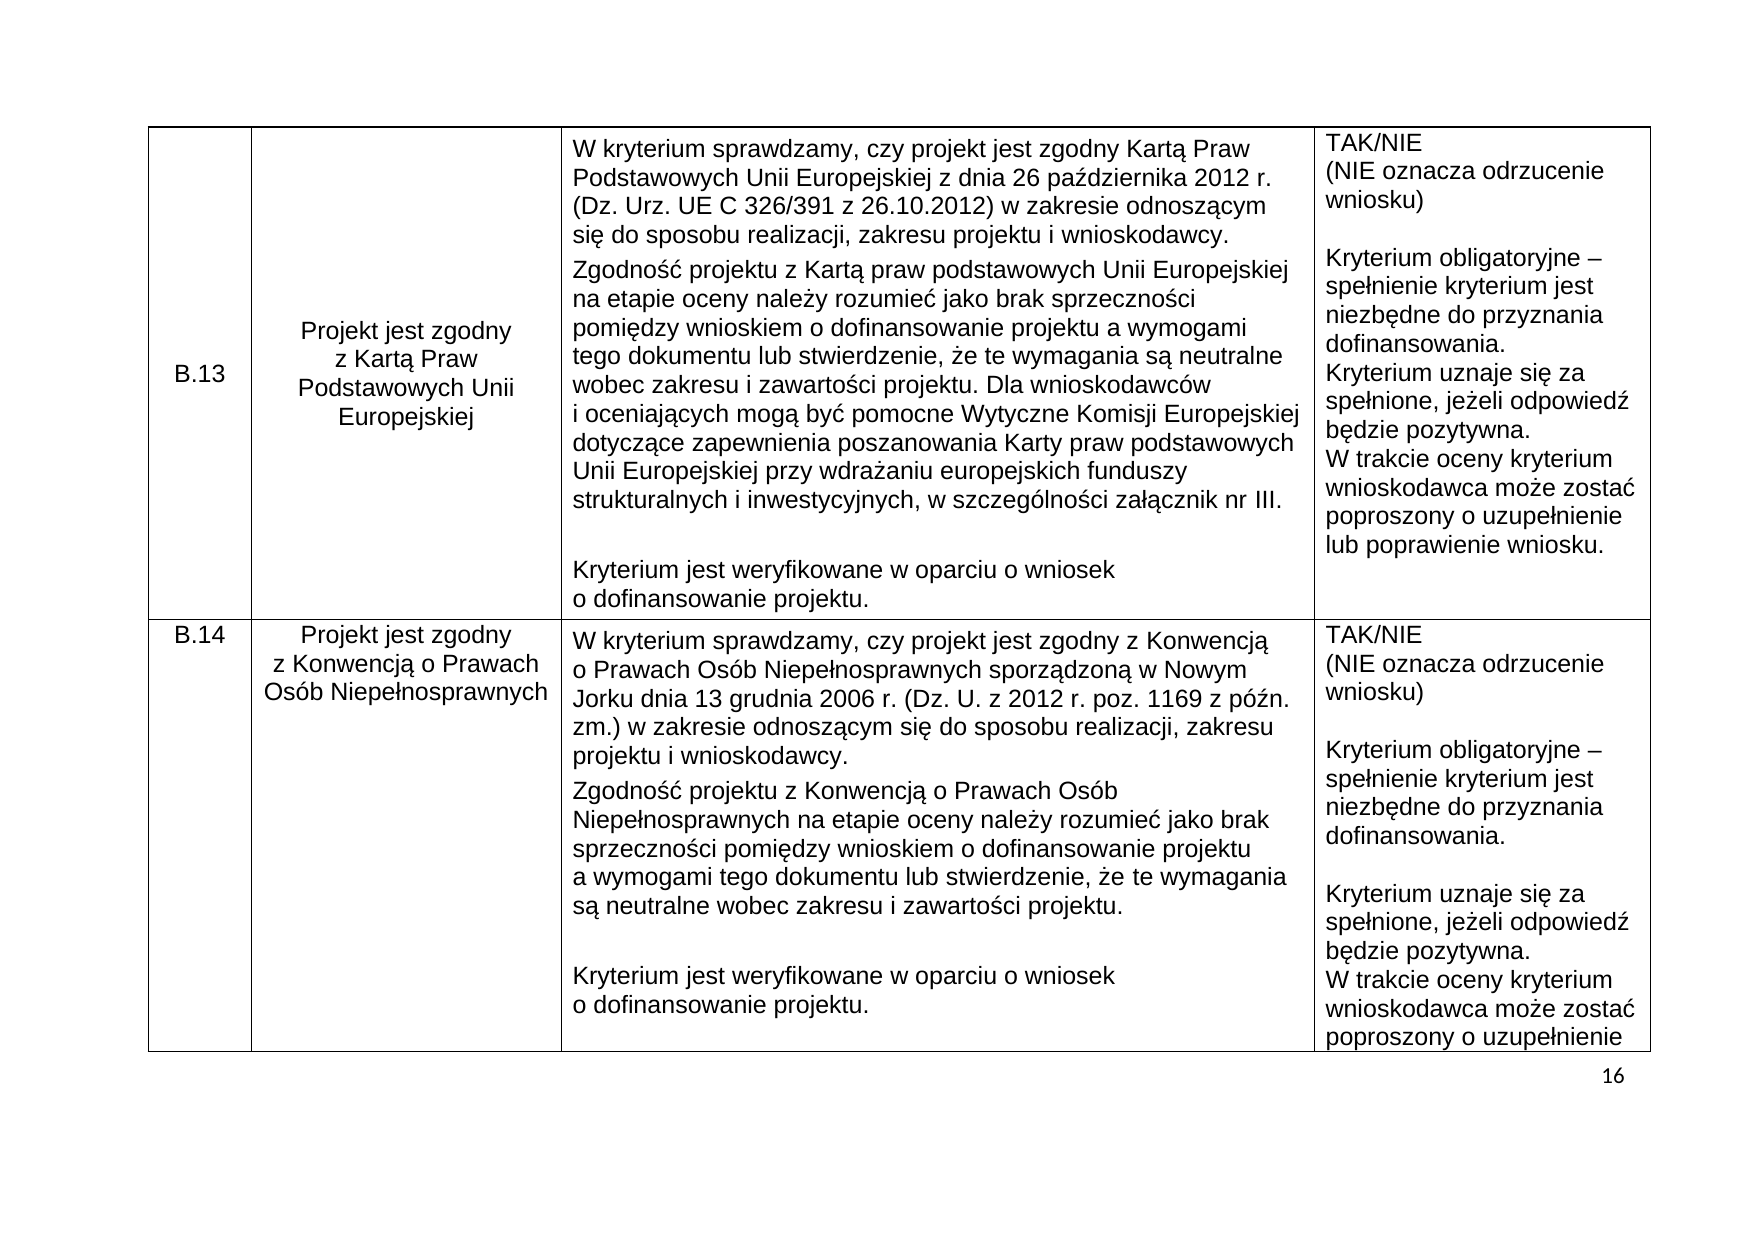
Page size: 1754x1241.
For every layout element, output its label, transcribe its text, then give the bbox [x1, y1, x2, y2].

table_cell Projekt jest zgodny z Kartą Praw Podstawowych Unii Europejskiej [252, 128, 561, 619]
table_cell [562, 620, 1314, 1051]
table_cell B.14 [149, 620, 251, 1051]
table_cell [252, 620, 561, 1051]
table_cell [1315, 620, 1650, 1051]
table_cell W kryterium sprawdzamy, czy projekt jest zgodny Kartą Praw Podstawowych Unii Europejskiej z dnia 26 października 2012 r. (Dz. Urz. UE C 326/391 z 26.10.2012) w zakresie odnoszącym się do sposobu realizacji, zakresu projektu i wnioskodawcy. Zgodność projektu z Kartą praw podstawowych Unii Europejskiej na etapie oceny należy rozumieć jako brak sprzeczności pomiędzy wnioskiem o dofinansowanie projektu a wymogami tego dokumentu lub stwierdzenie, że te wymagania są neutralne wobec zakresu i zawartości projektu. Dla wnioskodawców i oceniających mogą być pomocne Wytyczne Komisji Europejskiej dotyczące zapewnienia poszanowania Karty praw podstawowych Unii Europejskiej przy wdrażaniu europejskich funduszy strukturalnych i inwestycyjnych, w szczególności załącznik nr III. Kryterium jest weryfikowane w oparciu o wniosek o dofinansowanie projektu. [562, 128, 1314, 619]
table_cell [1315, 128, 1650, 619]
table_cell B.13 [149, 128, 251, 619]
